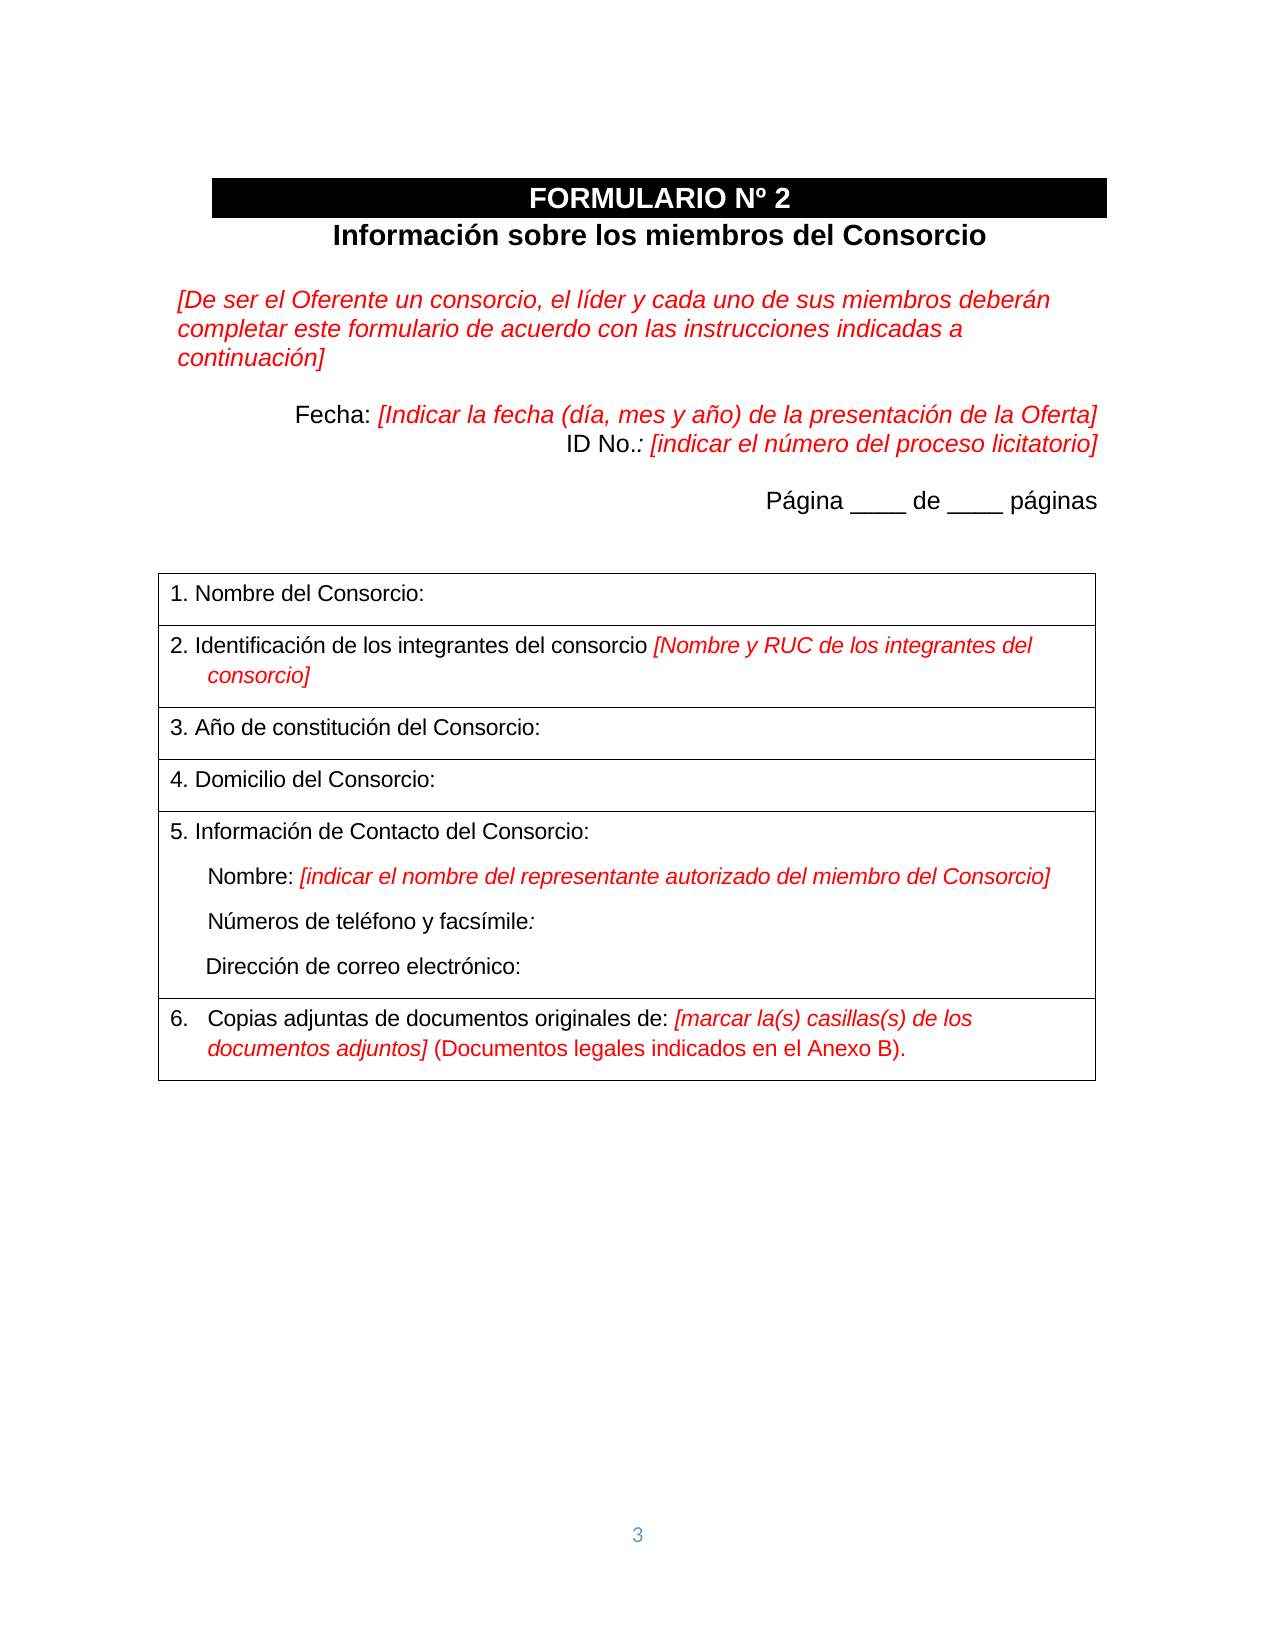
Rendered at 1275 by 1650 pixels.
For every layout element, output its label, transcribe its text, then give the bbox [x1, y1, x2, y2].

text Información sobre los miembros del Consorcio [222, 218, 1098, 251]
table_cell 5. Información de Contacto del Consorcio: Nombre: [indicar el nombre del representante autorizado del miembro del Consorcio] Números de teléfono y facsímile: Dirección de correo electrónico: [159, 812, 1095, 997]
text ID No.: [indicar el número del proceso licitatorio] [177, 429, 1098, 457]
text Fecha: [Indicar la fecha (día, mes y año) de la presentación de ] [177, 400, 1098, 429]
table_cell 3. Año de constitución del Consorcio: [159, 708, 1095, 759]
table_cell 6. Copias adjuntas de documentos originales de: [marcar la(s) casillas(s) de los documentos adjuntos] (Documentos legales indicados en el Anexo B). [159, 999, 1095, 1080]
table_header 1. Nombre del Consorcio: [159, 574, 1095, 624]
text [De ser el Oferente un consorcio, el líder y cada uno de sus miembros deberán completar este formulario de acuerdo con las instrucciones indicadas a continuación] [177, 285, 1098, 371]
table_cell 4. Domicilio del Consorcio: [159, 760, 1095, 811]
table_cell 2. Identificación de los integrantes del consorcio [Nombre y RUC de los integrantes del consorcio] [159, 626, 1095, 707]
text Página ____ de ____ páginas [177, 486, 1098, 515]
text FORMULARIO Nº 2 [213, 179, 1106, 217]
